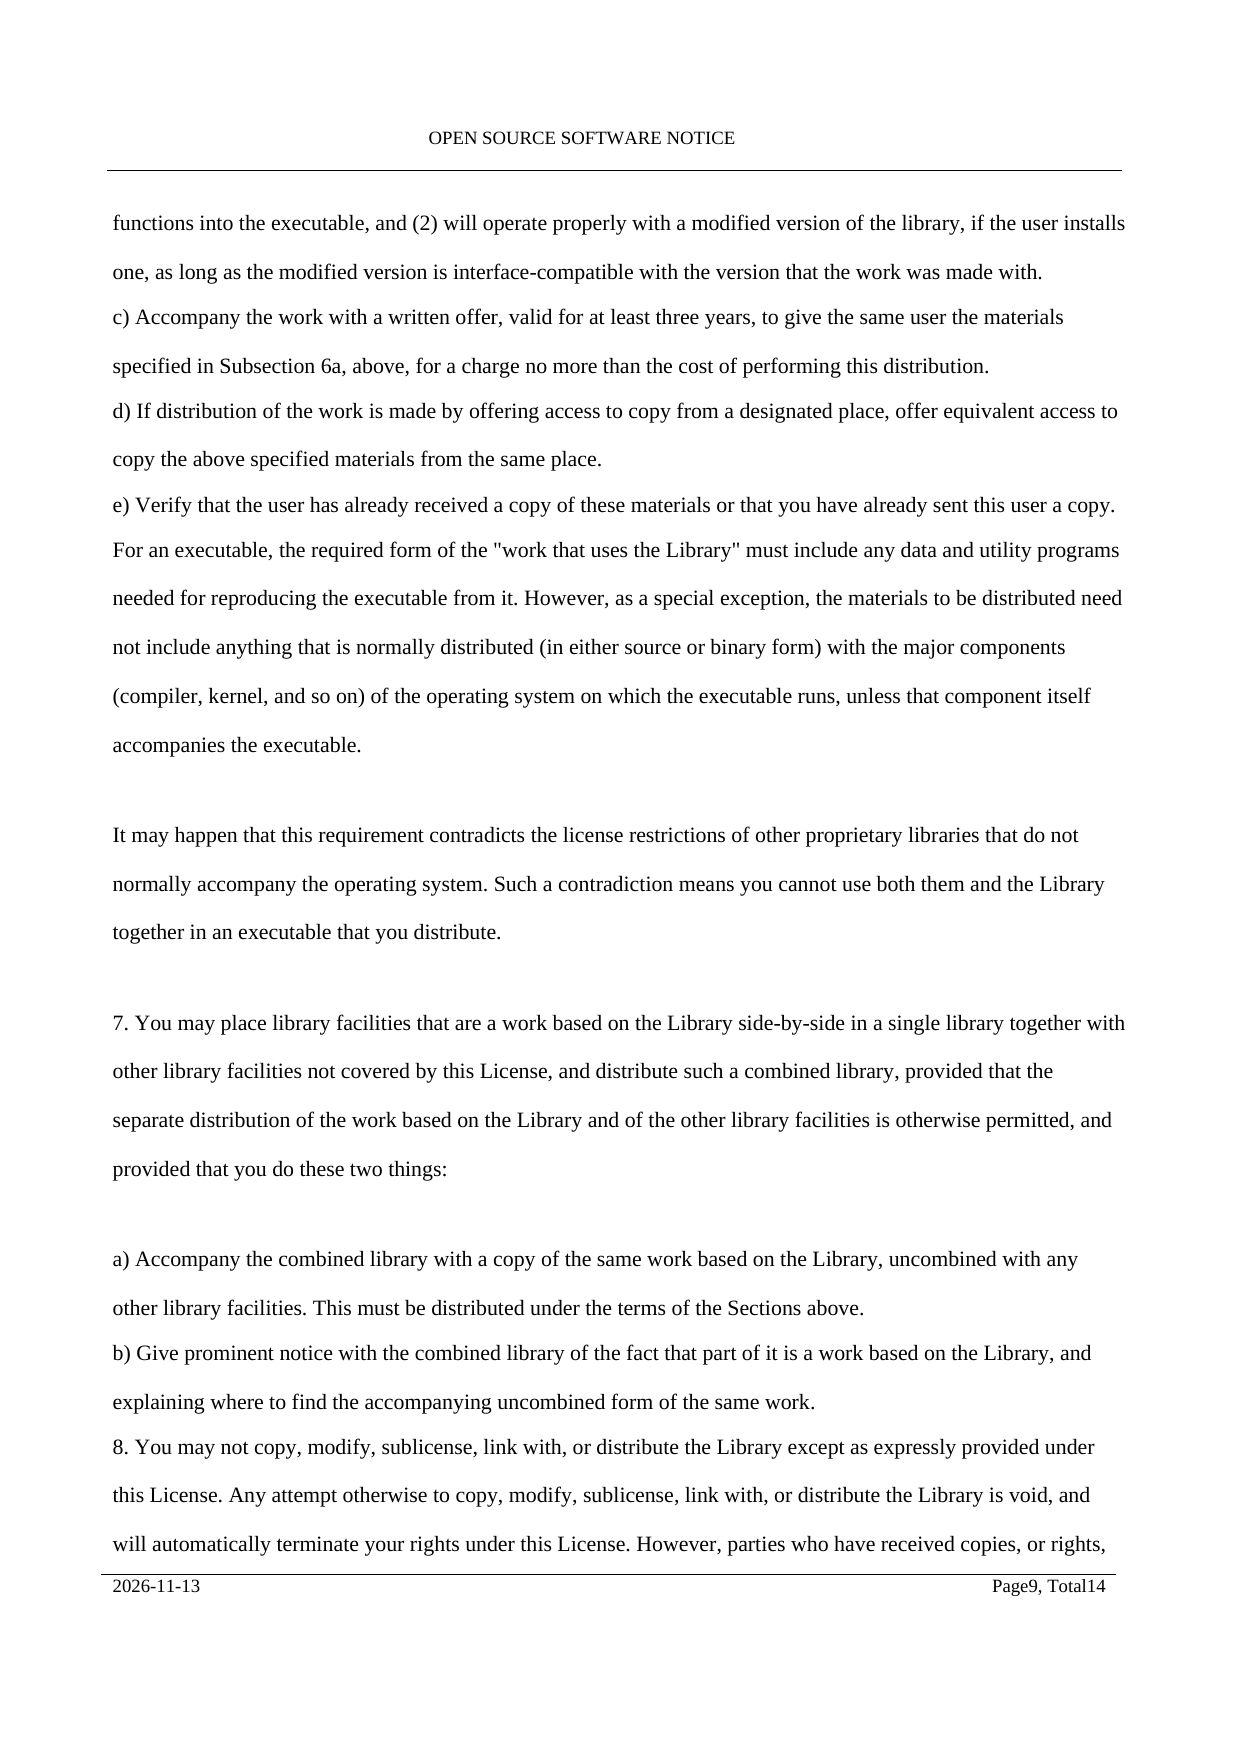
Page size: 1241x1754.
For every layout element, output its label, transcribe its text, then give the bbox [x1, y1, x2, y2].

text e) Verify that the user has already received a copy of these materials or that you have already sent this user a copy. [112, 488, 1128, 520]
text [112, 206, 1128, 288]
text For an executable, the required form of the "work that uses the Library" must include any data and utility programs needed for reproducing the executable from it. However, as a special exception, the materials to be distributed need not include anything that is normally distributed (in either source or binary form) with the major components (compiler, kernel, and so on) of the operating system on which the executable runs, unless that component itself accompanies the executable. [112, 533, 1128, 761]
text c) Accompany the work with a written offer, valid for at least three years, to give the same user the materials specified in Subsection 6a, above, for a charge no more than the cost of performing this distribution. [112, 300, 1128, 381]
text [112, 1430, 1128, 1560]
text 7. You may place library facilities that are a work based on the Library side-by-side in a single library together with other library facilities not covered by this License, and distribute such a combined library, provided that the separate distribution of the work based on the Library and of the other library facilities is otherwise permitted, and provided that you do these two things: [112, 1006, 1128, 1185]
text a) Accompany the combined library with a copy of the same work based on the Library, uncombined with any other library facilities. This must be distributed under the terms of the Sections above. [112, 1242, 1128, 1324]
text b) Give prominent notice with the combined library of the fact that part of it is a work based on the Library, and explaining where to find the accompanying uncombined form of the same work. [112, 1336, 1128, 1417]
text It may happen that this requirement contradicts the license restrictions of other proprietary libraries that do not normally accompany the operating system. Such a contradiction means you cannot use both them and the Library together in an executable that you distribute. [112, 818, 1128, 948]
text d) If distribution of the work is made by offering access to copy from a designated place, offer equivalent access to copy the above specified materials from the same place. [112, 394, 1128, 475]
